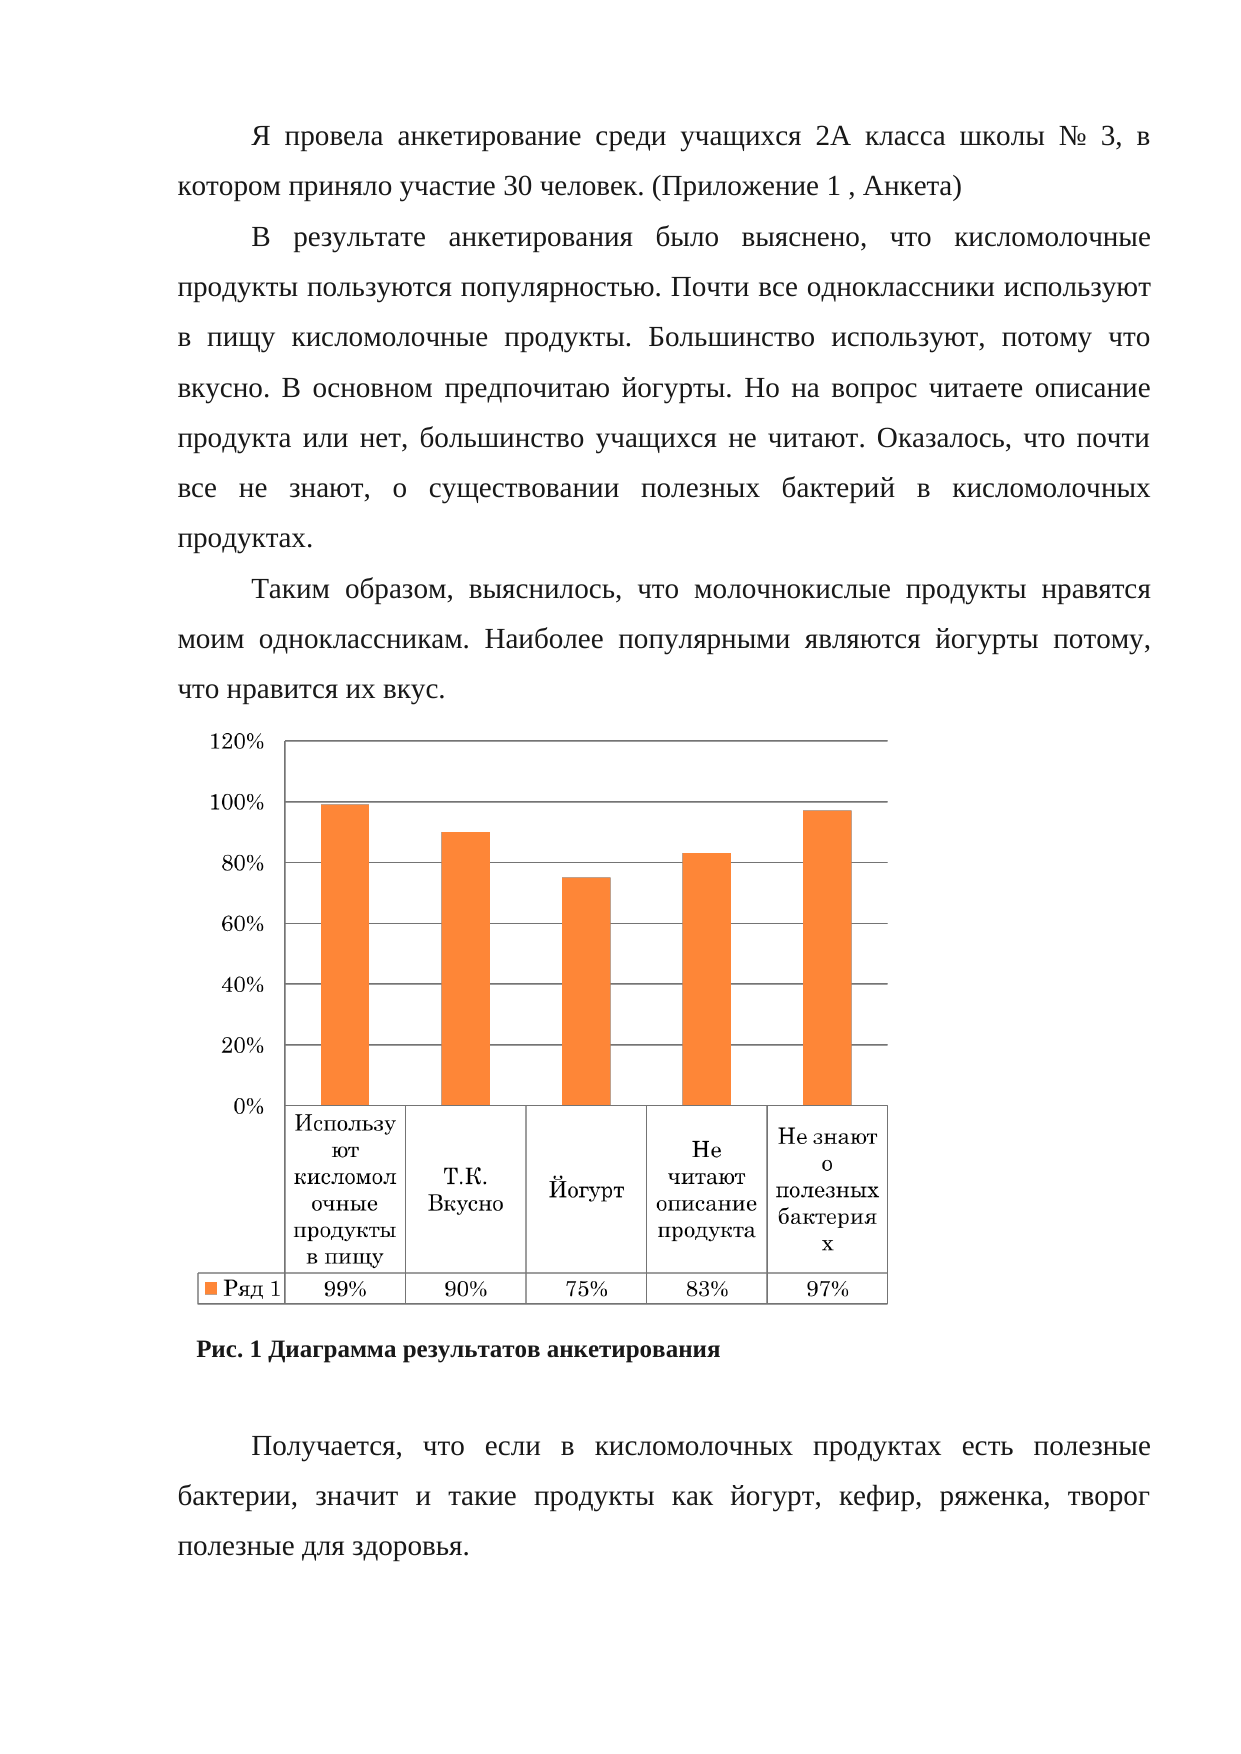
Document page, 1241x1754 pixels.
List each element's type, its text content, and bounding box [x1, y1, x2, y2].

text Рис. 1 Диаграмма результатов анкетирования [177, 1334, 1152, 1363]
text Я провела анкетирование среди учащихся 2А класса школы № 3, в котором приняло участие 30 человек. (Приложение 1 , Анкета) [177, 118, 1152, 202]
text В результате анкетирования было выяснено, что кисломолочные продукты пользуются популярностью. Почти все одноклассники используют в пищу кисломолочные продукты. Большинство используют, потому что вкусно. В основном предпочитаю йогурты. Но на вопрос читаете описание продукта или нет, большинство учащихся не читают. Оказалось, что почти все не знают, о существовании полезных бактерий в кисломолочных продуктах. [177, 219, 1152, 554]
text Таким образом, выяснилось, что молочнокислые продукты нравятся моим одноклассникам. Наиболее популярными являются йогурты потому, что нравится их вкус. [177, 571, 1152, 705]
text Получается, что если в кисломолочных продуктах есть полезные бактерии, значит и такие продукты как йогурт, кефир, ряженка, творог полезные для здоровья. [177, 1428, 1152, 1562]
picture [177, 721, 901, 1310]
